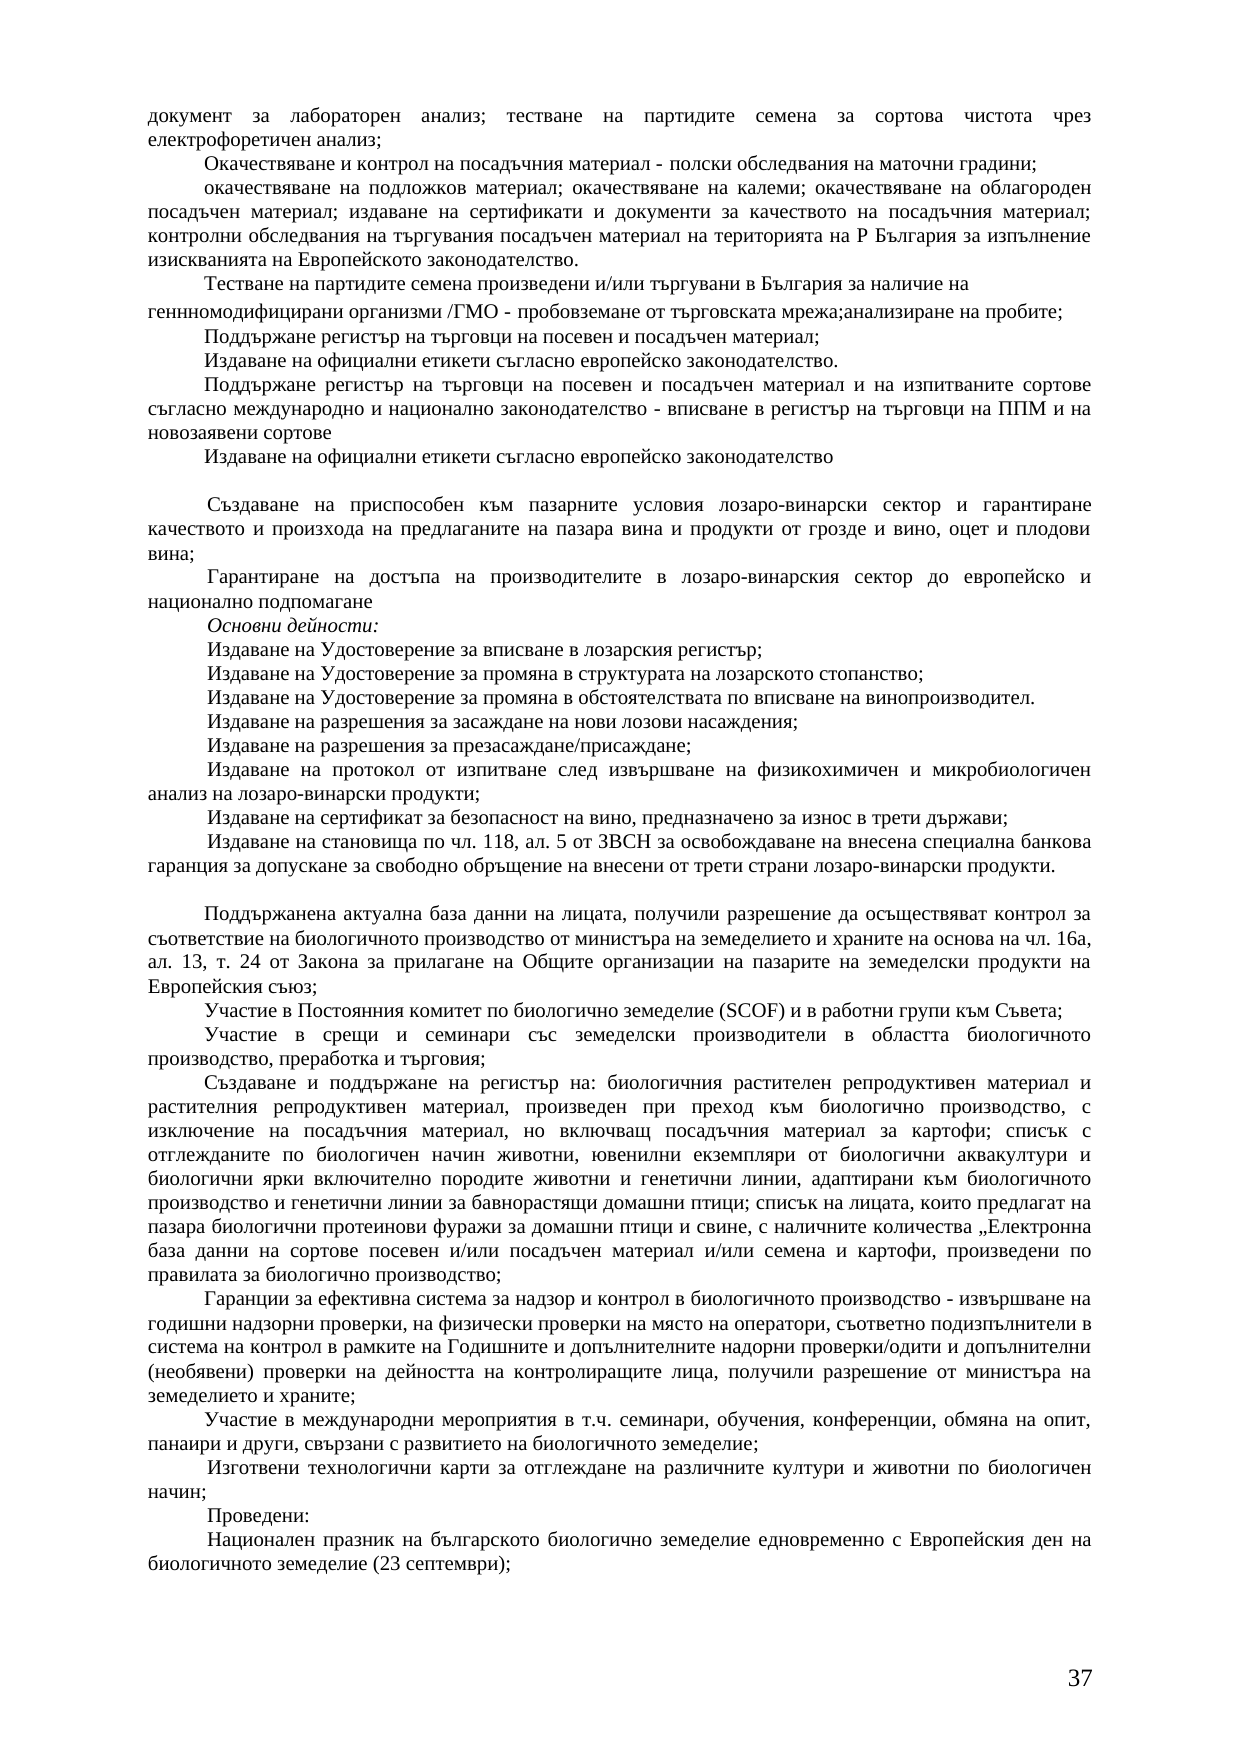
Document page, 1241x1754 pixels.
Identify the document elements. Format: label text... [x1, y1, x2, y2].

text Поддържанена актуална база данни на лицата, получили разрешение да осъществяват контрол за съответствие на биологичното производство от министъра на земеделието и храните на основа на чл. 16а, ал. 13, т. 24 от Закона за прилагане на Общите организации на пазарите на земеделски продукти на Европейския съюз; [148, 901, 1092, 998]
text Издаване на Удостоверение за промяна в структурата на лозарското стопанство; [148, 661, 1092, 685]
text Издаване на разрешения за презасаждане/присаждане; [148, 733, 1092, 757]
text Проведени: [148, 1503, 1092, 1527]
text Издаване на официални етикети съгласно европейско законодателство. [148, 348, 1092, 372]
text Участие в международни мероприятия в т.ч. семинари, обучения, конференции, обмяна на опит, панаири и други, свързани с развитието на биологичното земеделие; [148, 1407, 1092, 1455]
text Издаване на Удостоверение за вписване в лозарския регистър; [148, 637, 1092, 661]
text Издаване на разрешения за засаждане на нови лозови насаждения; [148, 709, 1092, 733]
text Гарантиране на достъпа на производителите в лозаро-винарския сектор до европейско и национално подпомагане [148, 564, 1092, 613]
text Поддържане регистър на търговци на посевен и посадъчен материал и на изпитваните сортове съгласно международно и национално законодателство - вписване в регистър на търговци на ППМ и на новозаявени сортове [148, 372, 1092, 444]
text Основни дейности: [148, 613, 1092, 637]
text Издаване на Удостоверение за промяна в обстоятелствата по вписване на винопроизводител. [148, 685, 1092, 709]
text Тестване на партидите семена произведени и/или търгувани в България за наличие на геннномодифицирани организми /ГМО - пробовземане от търговската мрежа;анализиране на пробите; [148, 271, 1092, 324]
text Окачествяване и контрол на посадъчния материал - полски обследвания на маточни градини; [148, 151, 1092, 175]
text Гаранции за ефективна система за надзор и контрол в биологичното производство - извършване на годишни надзорни проверки, на физически проверки на място на оператори, съответно подизпълнители в система на контрол в рамките на Годишните и допълнителните надорни проверки/одити и допълнителни (необявени) проверки на дейността на контролиращите лица, получили разрешение от министъра на земеделието и храните; [148, 1286, 1092, 1407]
text Участие в срещи и семинари със земеделски производители в областта биологичното производство, преработка и търговия; [148, 1022, 1092, 1070]
text Издаване на протокол от изпитване след извършване на физикохимичен и микробиологичен анализ на лозаро-винарски продукти; [148, 757, 1092, 805]
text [148, 103, 1092, 151]
text Участие в Постоянния комитет по биологично земеделие (SCOF) и в работни групи към Съвета; [148, 998, 1092, 1022]
text Издаване на становища по чл. 118, ал. 5 от ЗВСН за освобождаване на внесена специална банкова гаранция за допускане за свободно обръщение на внесени от трети страни лозаро-винарски продукти. [148, 829, 1092, 877]
text окачествяване на подложков материал; окачествяване на калеми; окачествяване на облагороден посадъчен материал; издаване на сертификати и документи за качеството на посадъчния материал; контролни обследвания на търгувания посадъчен материал на територията на Р България за изпълнение изискванията на Европейското законодателство. [148, 175, 1092, 271]
text Поддържане регистър на търговци на посевен и посадъчен материал; [148, 324, 1092, 348]
text Създаване на приспособен към пазарните условия лозаро-винарски сектор и гарантиране качеството и произхода на предлаганите на пазара вина и продукти от грозде и вино, оцет и плодови вина; [148, 492, 1092, 564]
text Национален празник на българското биологично земеделие едновременно с Европейския ден на биологичното земеделие (23 септември); [148, 1527, 1092, 1575]
text Издаване на сертификат за безопасност на вино, предназначено за износ в трети държави; [148, 805, 1092, 829]
text Създаване и поддържане на регистър на: биологичния растителен репродуктивен материал и растителния репродуктивен материал, произведен при преход към биологично производство, с изключение на посадъчния материал, но включващ посадъчния материал за картофи; списък с отглежданите по биологичен начин животни, ювенилни екземпляри от биологични аквакултури и биологични ярки включително породите животни и генетични линии, адаптирани към биологичното производство и генетични линии за бавнорастящи домашни птици; списък на лицата, които предлагат на пазара биологични протеинови фуражи за домашни птици и свине, с наличните количества „Електронна база данни на сортове посевен и/или посадъчен материал и/или семена и картофи, произведени по правилата за биологично производство; [148, 1070, 1092, 1286]
text Издаване на официални етикети съгласно европейско законодателство [148, 444, 1092, 468]
text Изготвени технологични карти за отглеждане на различните култури и животни по биологичен начин; [148, 1455, 1092, 1503]
